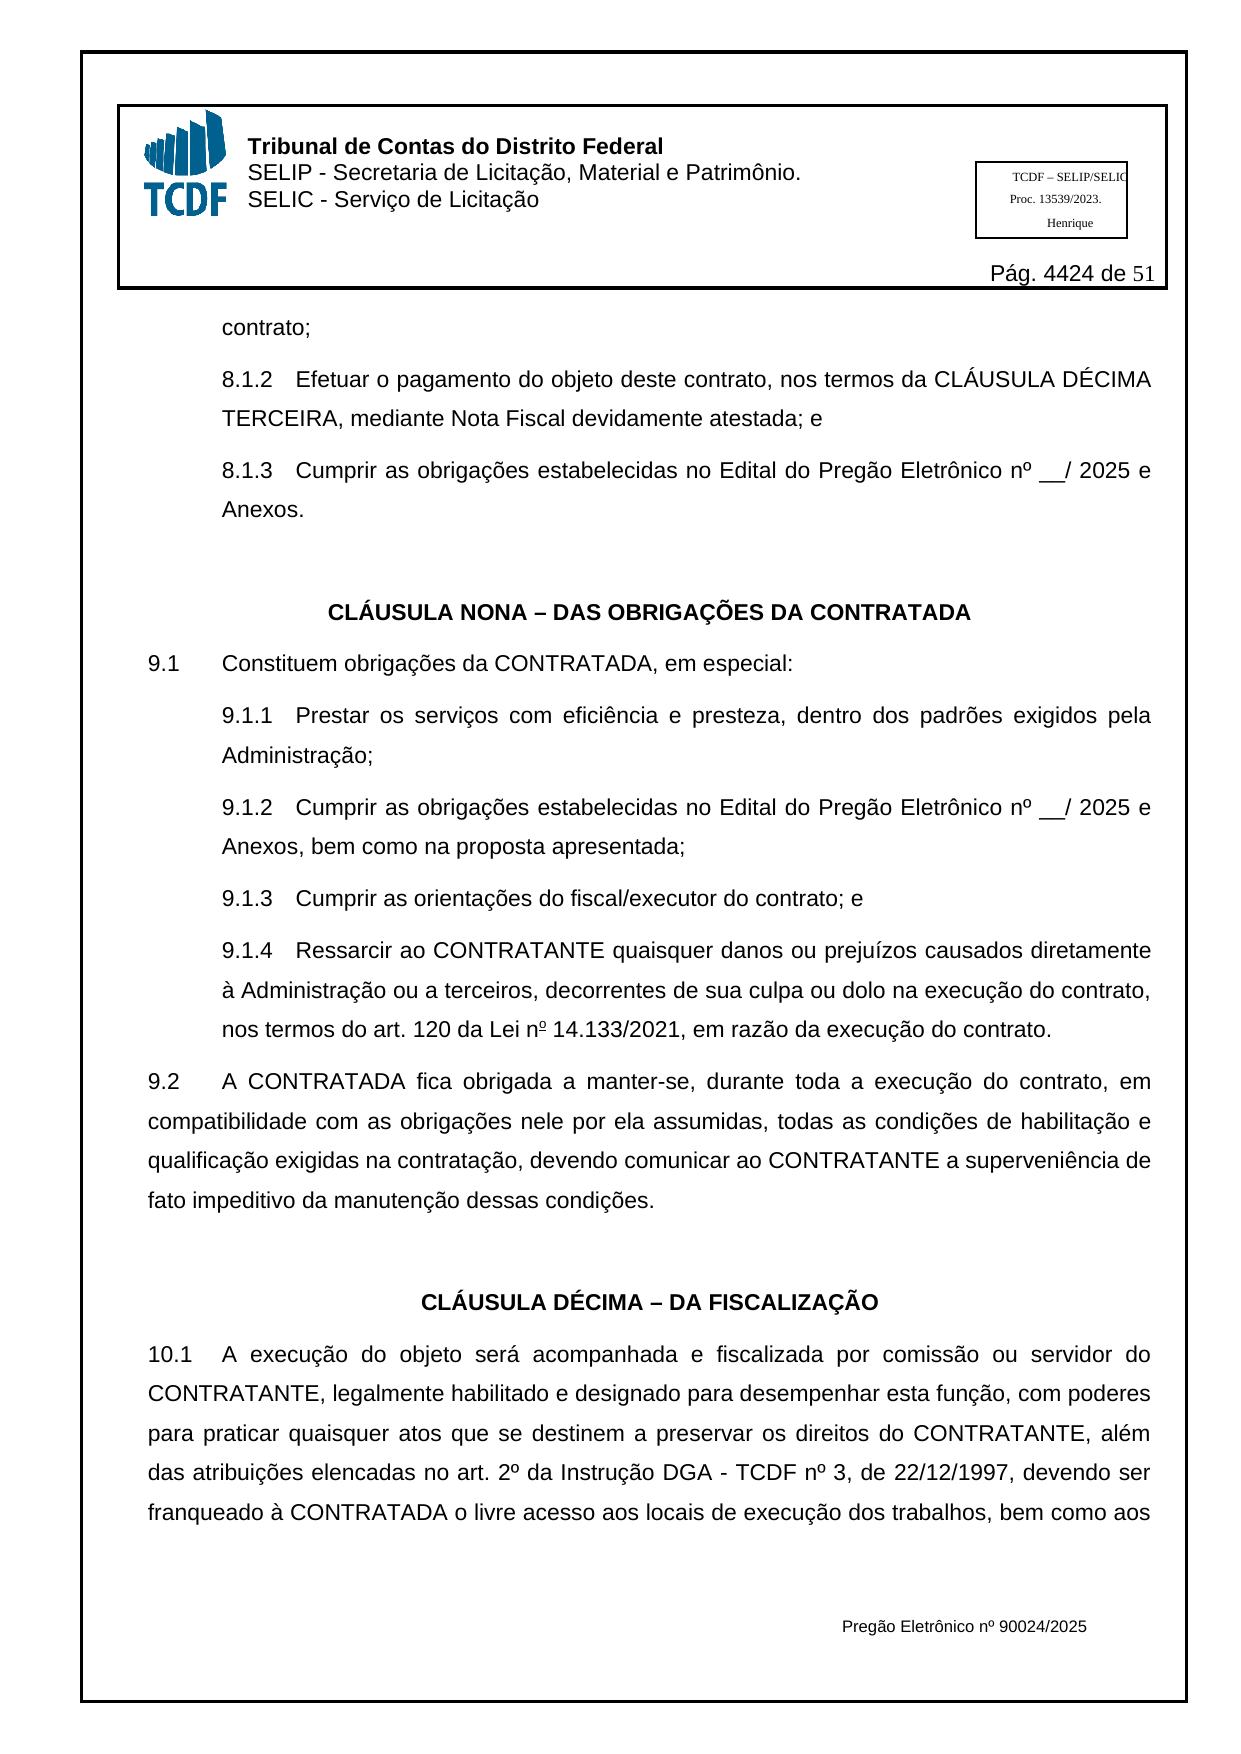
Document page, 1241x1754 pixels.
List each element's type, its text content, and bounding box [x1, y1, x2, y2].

list 8.1.2 Efetuar o pagamento do objeto deste contrato, nos termos da CLÁUSULA DÉCIMA TERCEIRA, mediante Nota Fiscal devidamente atestada; e [222, 366, 1152, 431]
list 9.1.2 Cumprir as obrigações estabelecidas no Edital do Pregão Eletrônico nº __/ 2025 e Anexos, bem como na proposta apresentada; [222, 794, 1152, 860]
list 9.1 Constituem obrigações da CONTRATADA, em especial: [148, 650, 1152, 677]
list CLÁUSULA DÉCIMA – DA FISCALIZAÇÃO [148, 1289, 1152, 1315]
list 9.1.3 Cumprir as orientações do fiscal/executor do contrato; e [222, 885, 1152, 912]
picture [129, 107, 241, 218]
list 8.1.3 Cumprir as obrigações estabelecidas no Edital do Pregão Eletrônico nº __/ 2025 e Anexos. [222, 457, 1152, 523]
list 9.2 A CONTRATADA fica obrigada a manter-se, durante toda a execução do contrato, em compatibilidade com as obrigações nele por ela assumidas, todas as condições de habilitação e qualificação exigidas na contratação, devendo comunicar ao CONTRATANTE a superveniência de fato impeditivo da manutenção dessas condições. [148, 1068, 1152, 1213]
list CLÁUSULA NONA – DAS OBRIGAÇÕES DA CONTRATADA [148, 598, 1152, 625]
list 9.1.4 Ressarcir ao CONTRATANTE quaisquer danos ou prejuízos causados diretamente à Administração ou a terceiros, decorrentes de sua culpa ou dolo na execução do contrato, nos termos do art. 120 da Lei no 14.133/2021, em razão da execução do contrato. [222, 937, 1152, 1043]
list 8.1.1 Receber o objeto contratado nos termos da CLÁUSULA DÉCIMA SEGUNDA deste contrato; [222, 313, 1152, 340]
list 9.1.1 Prestar os serviços com eficiência e presteza, dentro dos padrões exigidos pela Administração; [222, 702, 1152, 768]
